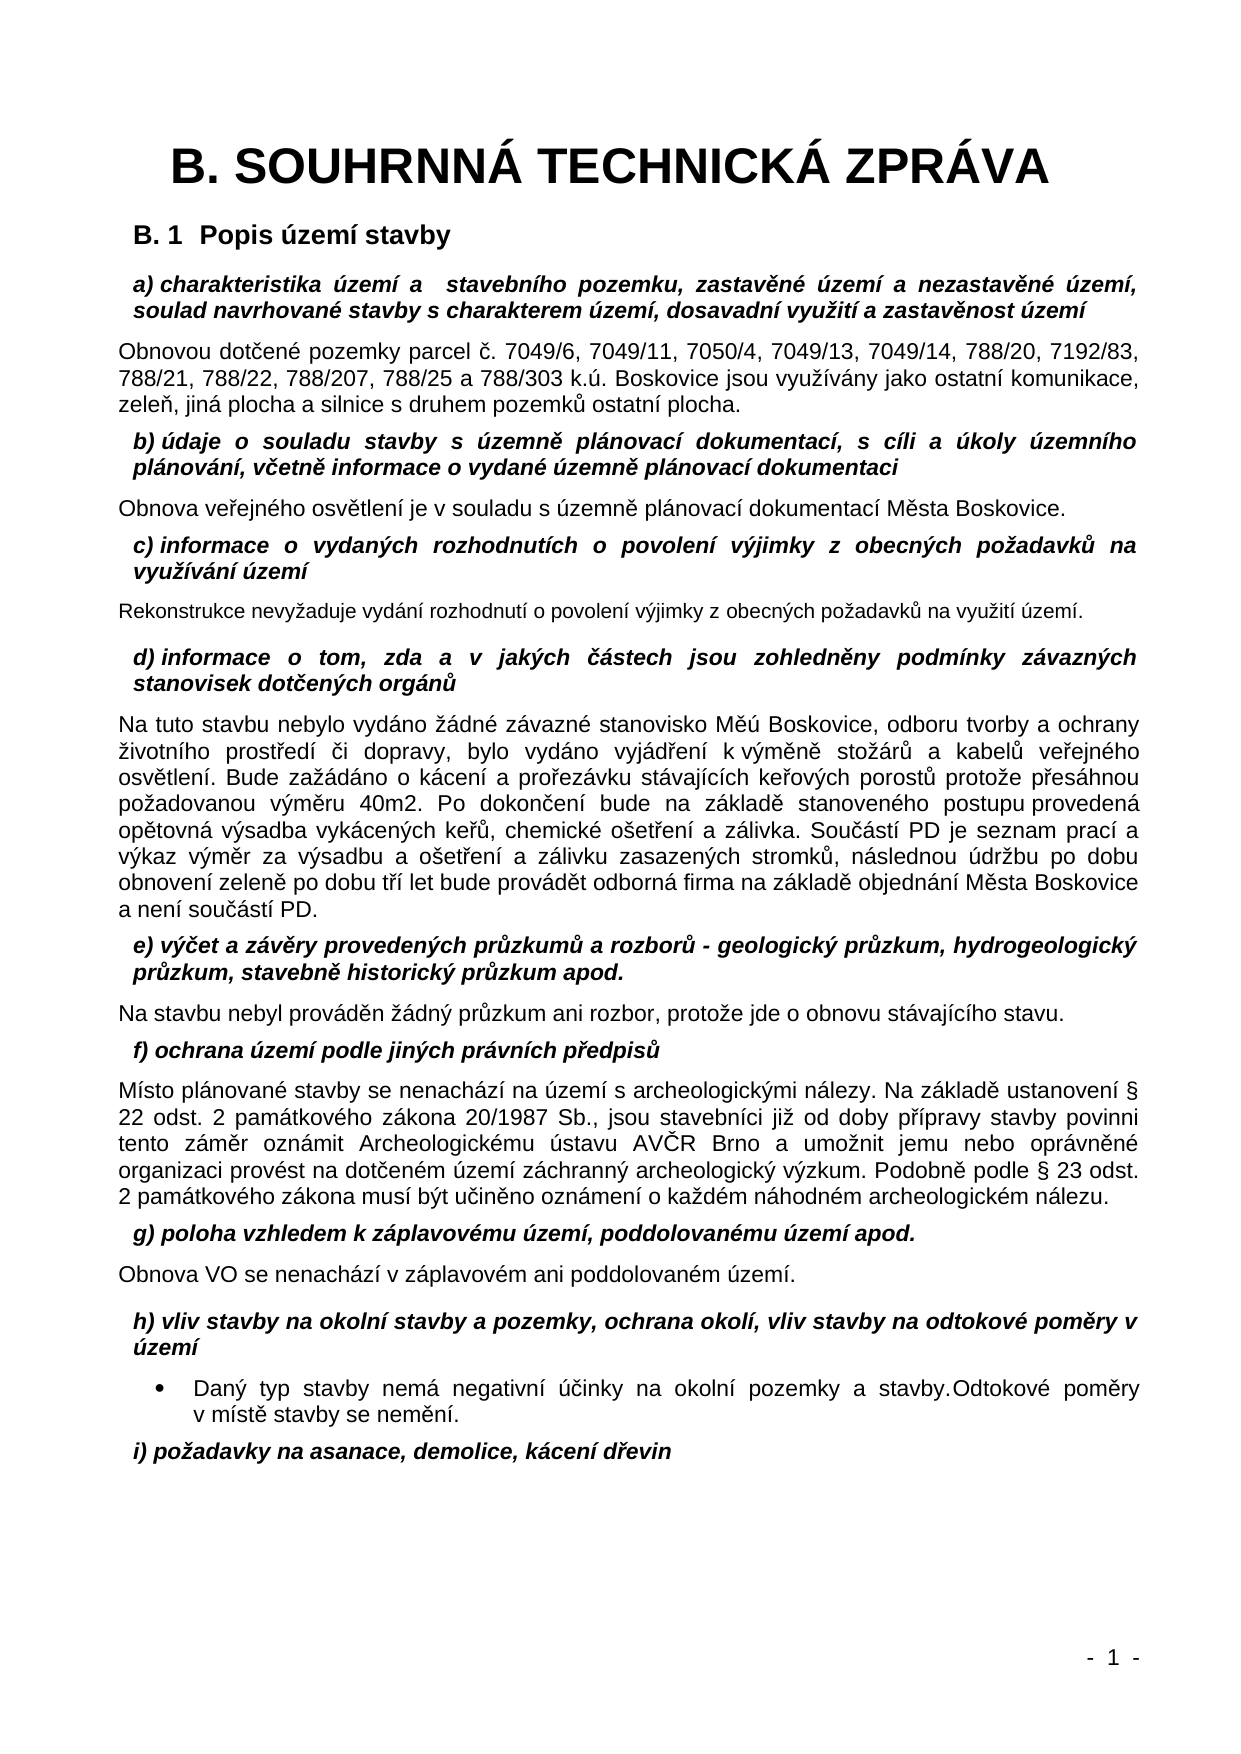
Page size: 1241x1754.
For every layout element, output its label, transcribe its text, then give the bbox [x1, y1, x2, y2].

text Rekonstrukce nevyžaduje vydání rozhodnutí o povolení výjimky z obecných požadavků na využití území. [118, 599, 1140, 623]
text údaje o souladu stavby s územně plánovací dokumentací, s cíli a úkoly územního plánování, včetně informace o vydané územně plánovací dokumentaci [133, 428, 1140, 481]
text Na stavbu nebyl prováděn žádný průzkum ani rozbor, protože jde o obnovu stávajícího stavu. [118, 1000, 1140, 1026]
text ochrana území podle jiných právních předpisů [133, 1037, 1140, 1063]
list Daný typ stavby nemá negativní účinky na okolní pozemky a stavby.Odtokové poměry v místě stavby se nemění. [156, 1375, 1140, 1428]
text informace o tom, zda a v jakých částech jsou zohledněny podmínky závazných stanovisek dotčených orgánů [133, 644, 1140, 697]
text Místo plánované stavby se nenachází na území s archeologickými nálezy. Na základě ustanovení § 22 odst. 2 památkového zákona 20/1987 Sb., jsou stavebníci již od doby přípravy stavby povinni tento záměr oznámit Archeologickému ústavu AVČR Brno a umožnit jemu nebo oprávněné organizaci provést na dotčeném území záchranný archeologický výzkum. Podobně podle § 23 odst. 2 památkového zákona musí být učiněno oznámení o každém náhodném archeologickém nálezu. [118, 1077, 1140, 1209]
text Obnova veřejného osvětlení je v souladu s územně plánovací dokumentací Města Boskovice. [118, 495, 1140, 521]
text vliv stavby na okolní stavby a pozemky, ochrana okolí, vliv stavby na odtokové poměry v území [133, 1308, 1140, 1361]
text Obnovou dotčené pozemky parcel č. 7049/6, 7049/11, 7050/4, 7049/13, 7049/14, 788/20, 7192/83, 788/21, 788/22, 788/207, 788/25 a 788/303 k.ú. Boskovice jsou využívány jako ostatní komunikace, zeleň, jiná plocha a silnice s druhem pozemků ostatní plocha. [118, 338, 1140, 417]
text Obnova VO se nenachází v záplavovém ani poddolovaném území. [118, 1261, 1140, 1287]
text poloha vzhledem k záplavovému území, poddolovanému území apod. [133, 1220, 1140, 1246]
text požadavky na asanace, demolice, kácení dřevin [133, 1438, 1140, 1464]
subtitle SOUHRNNÁ TECHNICKÁ ZPRÁVA [170, 136, 1140, 194]
text Na tuto stavbu nebylo vydáno žádné závazné stanovisko Měú Boskovice, odboru tvorby a ochrany životního prostředí či dopravy, bylo vydáno vyjádření k výměně stožárů a kabelů veřejného osvětlení. Bude zažádáno o kácení a prořezávku stávajících keřových porostů protože přesáhnou požadovanou výměru 40m2. Po dokončení bude na základě stanoveného postupu provedená opětovná výsadba vykácených keřů, chemické ošetření a zálivka. Součástí PD je seznam prací a výkaz výměr za výsadbu a ošetření a zálivku zasazených stromků, následnou údržbu po dobu obnovení zeleně po dobu tří let bude provádět odborná firma na základě objednání Města Boskovice a není součástí PD. [118, 711, 1140, 922]
text informace o vydaných rozhodnutích o povolení výjimky z obecných požadavků na využívání území [133, 532, 1140, 584]
text charakteristika území a stavebního pozemku, zastavěné území a nezastavěné území, soulad navrhované stavby s charakterem území, dosavadní využití a zastavěnost území [133, 271, 1140, 324]
subtitle Popis území stavby [133, 219, 1140, 250]
text výčet a závěry provedených průzkumů a rozborů - geologický průzkum, hydrogeologický průzkum, stavebně historický průzkum apod. [133, 932, 1140, 985]
